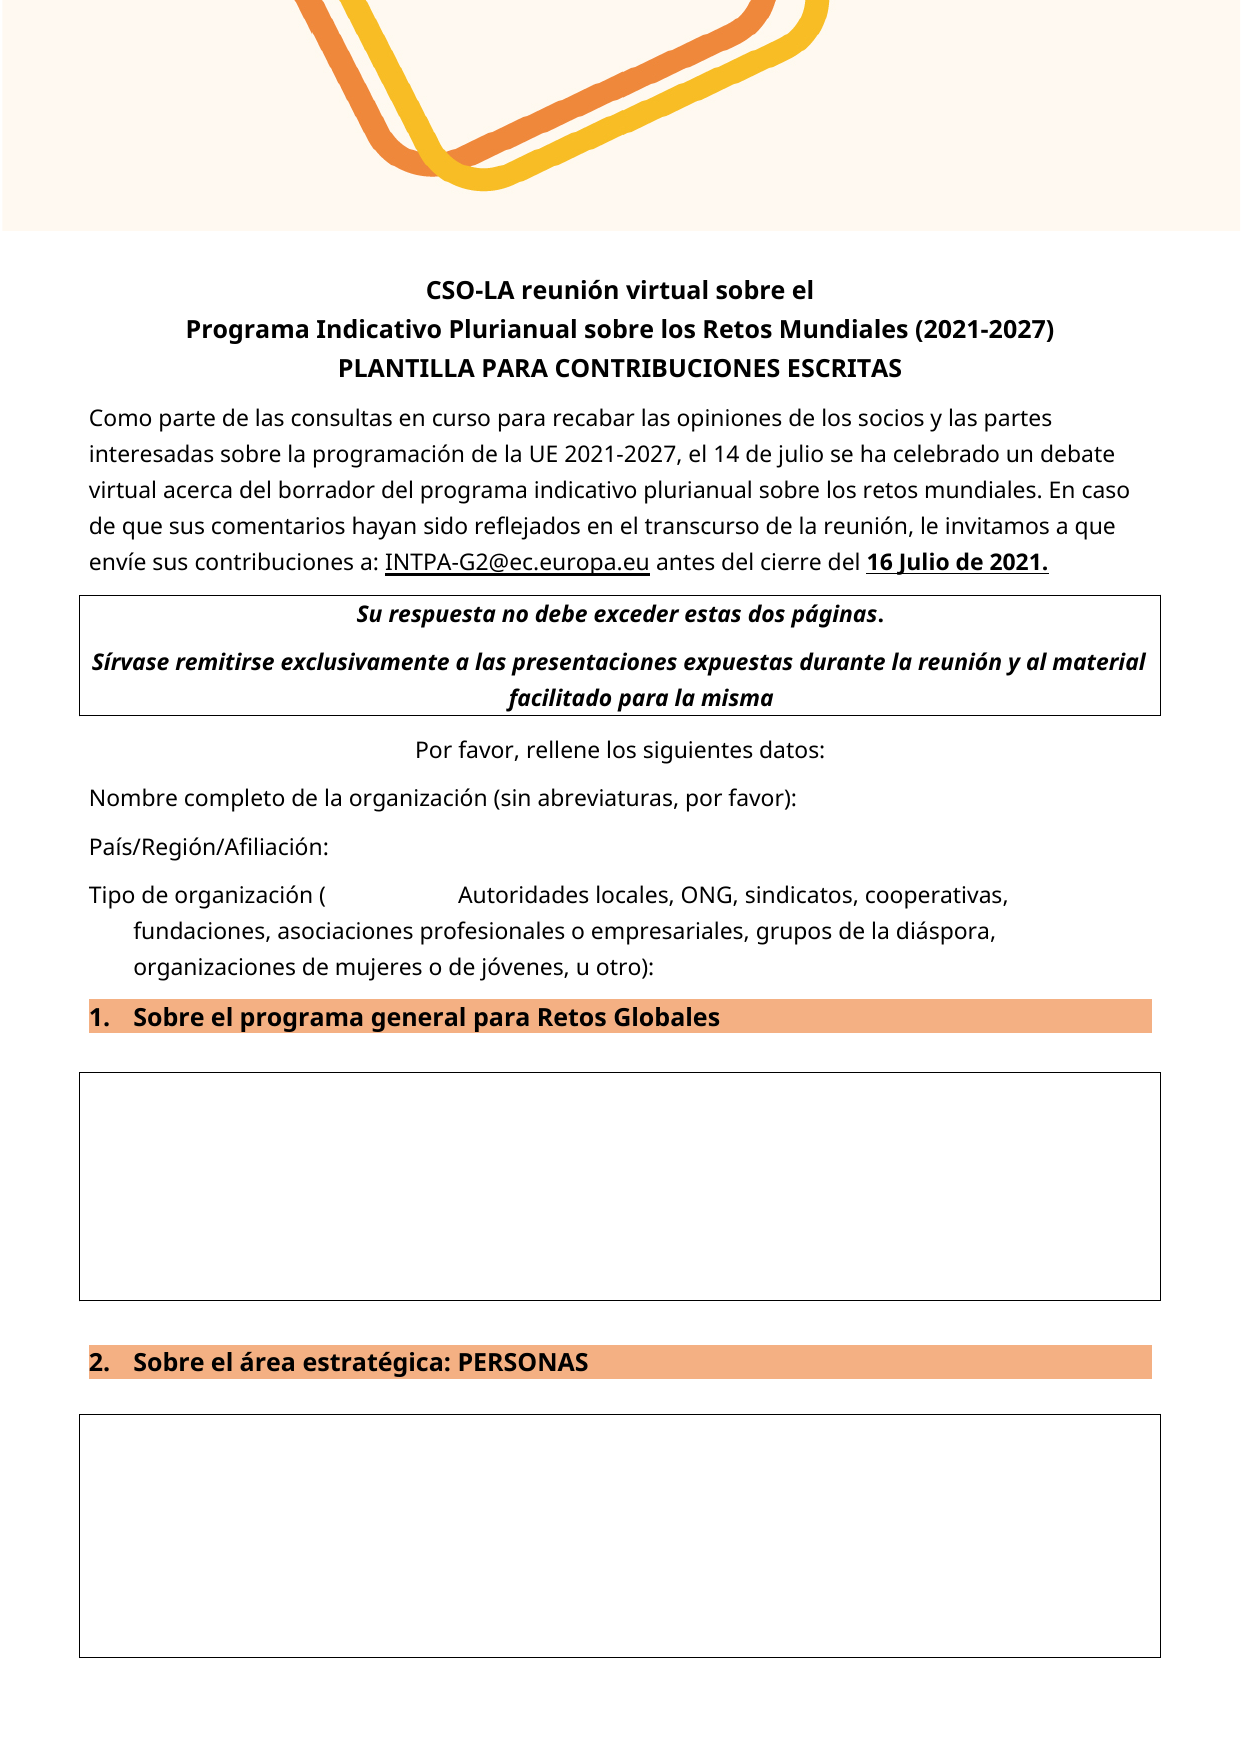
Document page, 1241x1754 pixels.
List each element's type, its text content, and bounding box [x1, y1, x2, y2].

list Sobre el programa general para Retos Globales [89, 999, 1152, 1033]
text Como parte de las consultas en curso para recabar las opiniones de los socios y las partes interesadas sobre la programación de la UE 2021-2027, el 14 de julio se ha celebrado un debate virtual acerca del borrador del programa indicativo plurianual sobre los retos mundiales. En caso de que sus comentarios hayan sido reflejados en el transcurso de la reunión, le invitamos a que envíe sus contribuciones a: INTPA-G2@ec.europa.eu antes del cierre del 16 Julio de 2021. [89, 402, 1152, 577]
text Su respuesta no debe exceder estas dos páginas. [80, 596, 1160, 629]
text Sírvase remitirse exclusivamente a las presentaciones expuestas durante la reunión y al material facilitado para la misma [80, 643, 1160, 715]
text Por favor, rellene los siguientes datos: [89, 734, 1152, 765]
text Programa Indicativo Plurianual sobre los Retos Mundiales (2021-2027) [89, 312, 1152, 346]
text PLANTILLA PARA CONTRIBUCIONES ESCRITAS [89, 351, 1152, 385]
text Nombre completo de la organización (sin abreviaturas, por favor): [89, 782, 1152, 813]
list Sobre el área estratégica: PERSONAS [89, 1345, 1152, 1379]
text País/Región/Afiliación: [89, 831, 1152, 862]
picture [2, 0, 1241, 231]
text Tipo de organización ( Autoridades locales, ONG, sindicatos, cooperativas, fundaciones, asociaciones profesionales o empresariales, grupos de la diáspora, organizaciones de mujeres o de jóvenes, u otro): [89, 879, 1152, 982]
text CSO-LA reunión virtual sobre el [89, 272, 1152, 306]
